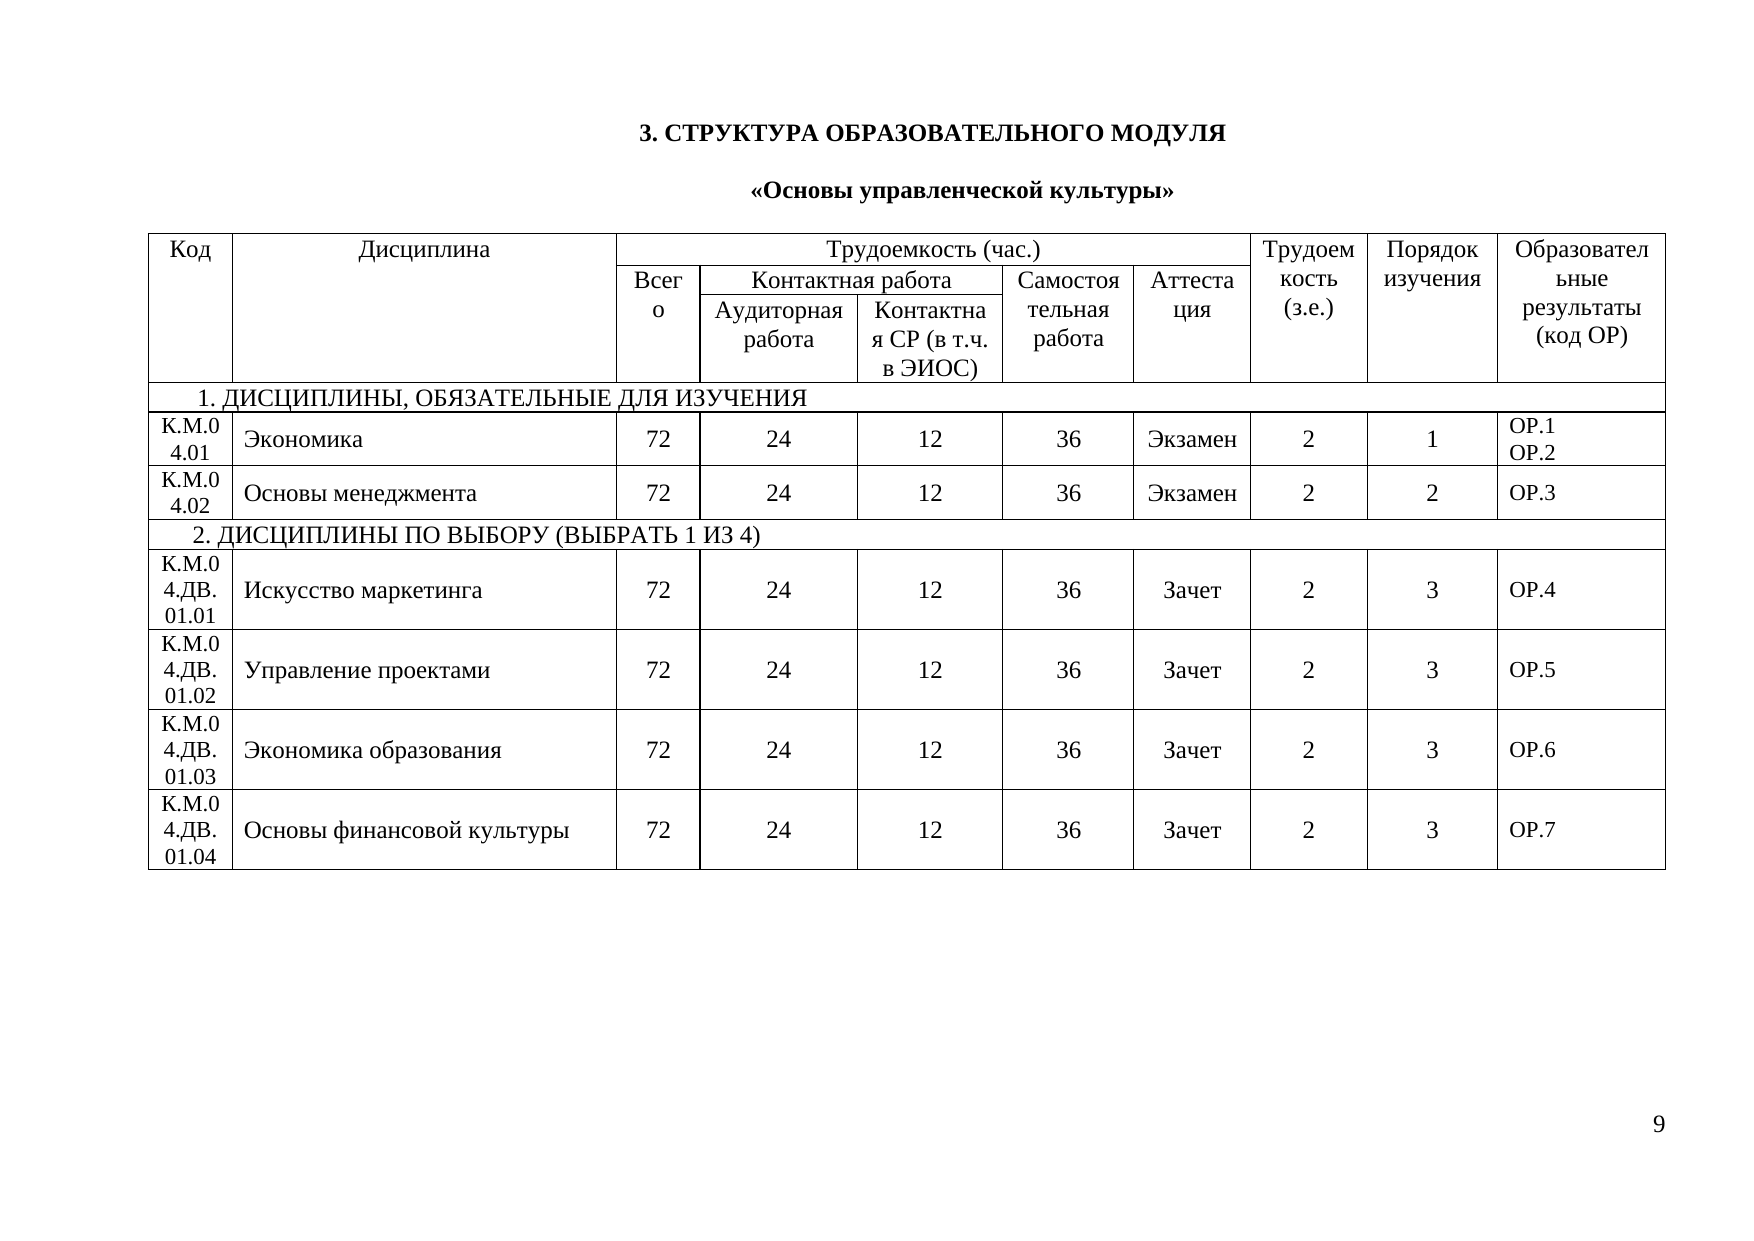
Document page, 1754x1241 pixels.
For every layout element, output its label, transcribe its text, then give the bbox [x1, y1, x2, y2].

table_cell Самостоятельная работа [1003, 266, 1133, 382]
table_cell К.М.04.ДВ.01.04 [149, 790, 232, 869]
table_cell 72 [617, 790, 699, 869]
table_cell 2 [1251, 413, 1367, 465]
table_cell 2. Дисциплины по выбору (выбрать 1 из 4) [149, 520, 1665, 549]
table_cell ОР.4 [1498, 550, 1665, 629]
table_cell Экономика образования [233, 710, 616, 789]
table_cell 36 [1003, 550, 1133, 629]
table_cell Всего [617, 266, 699, 382]
table_header Дисциплина [233, 234, 616, 382]
table_cell Контактная работа [701, 266, 1002, 294]
table_cell Дисциплины, обязательные для изучения [149, 383, 1665, 411]
table_cell 36 [1003, 630, 1133, 709]
table_cell К.М.04.ДВ.01.01 [149, 550, 232, 629]
table_cell ОР.7 [1498, 790, 1665, 869]
table_cell 24 [701, 466, 857, 519]
table_cell 24 [701, 550, 857, 629]
table_cell 3 [1368, 550, 1497, 629]
table_cell 36 [1003, 466, 1133, 519]
table_cell Аудиторная работа [701, 295, 857, 382]
table_cell Искусство маркетинга [233, 550, 616, 629]
table_cell 2 [1251, 550, 1367, 629]
table_cell К.М.04.ДВ.01.03 [149, 710, 232, 789]
table_cell 24 [701, 710, 857, 789]
table_cell 3 [1368, 630, 1497, 709]
table_cell Контактная СР (в т.ч. в ЭИОС) [858, 295, 1002, 382]
table_cell 12 [858, 550, 1002, 629]
table_cell К.М.04.02 [149, 466, 232, 519]
table_cell Экзамен [1134, 466, 1250, 519]
table_cell 72 [617, 466, 699, 519]
table_cell 1 [1368, 413, 1497, 465]
table_cell Зачет [1134, 790, 1250, 869]
table_cell Экономика [233, 413, 616, 465]
table_cell 12 [858, 790, 1002, 869]
table_cell Основы менеджмента [233, 466, 616, 519]
table_cell Основы финансовой культуры [233, 790, 616, 869]
table_cell 72 [617, 630, 699, 709]
table_cell ОР.1 ОР.2 [1498, 413, 1665, 465]
table_cell 3 [1368, 790, 1497, 869]
table_cell ОР.5 [1498, 630, 1665, 709]
table_cell Зачет [1134, 710, 1250, 789]
table_cell Аттестация [1134, 266, 1250, 382]
table_cell 72 [617, 710, 699, 789]
text «Основы управленческой культуры» [259, 176, 1665, 204]
table_cell 36 [1003, 413, 1133, 465]
table_cell 12 [858, 630, 1002, 709]
table_header Код [149, 234, 232, 382]
table_cell 24 [701, 790, 857, 869]
table_cell 2 [1251, 710, 1367, 789]
table_cell 36 [1003, 790, 1133, 869]
table_cell Зачет [1134, 630, 1250, 709]
table_cell Управление проектами [233, 630, 616, 709]
table_header Трудоемкость (час.) [617, 234, 1250, 264]
table_cell К.М.04.01 [149, 413, 232, 465]
table_header Трудоемкость (з.е.) [1251, 234, 1367, 382]
table_cell К.М.04.ДВ.01.02 [149, 630, 232, 709]
table_cell 36 [1003, 710, 1133, 789]
table_header Порядок изучения [1368, 234, 1497, 382]
table_cell 12 [858, 710, 1002, 789]
table_cell 72 [617, 550, 699, 629]
table_cell 2 [1251, 790, 1367, 869]
table_cell ОР.3 [1498, 466, 1665, 519]
table_cell 12 [858, 413, 1002, 465]
table_cell 72 [617, 413, 699, 465]
table_cell 24 [701, 630, 857, 709]
table_header Образовательные результаты (код ОР) [1498, 234, 1665, 382]
table_cell 12 [858, 466, 1002, 519]
table_cell 2 [1368, 466, 1497, 519]
table_cell 2 [1251, 630, 1367, 709]
table_cell 24 [701, 413, 857, 465]
table_cell 3 [1368, 710, 1497, 789]
table_cell ОР.6 [1498, 710, 1665, 789]
table_cell Зачет [1134, 550, 1250, 629]
table_cell Экзамен [1134, 413, 1250, 465]
text 3. Структура образовательного модуля [200, 118, 1665, 147]
table_cell 2 [1251, 466, 1367, 519]
